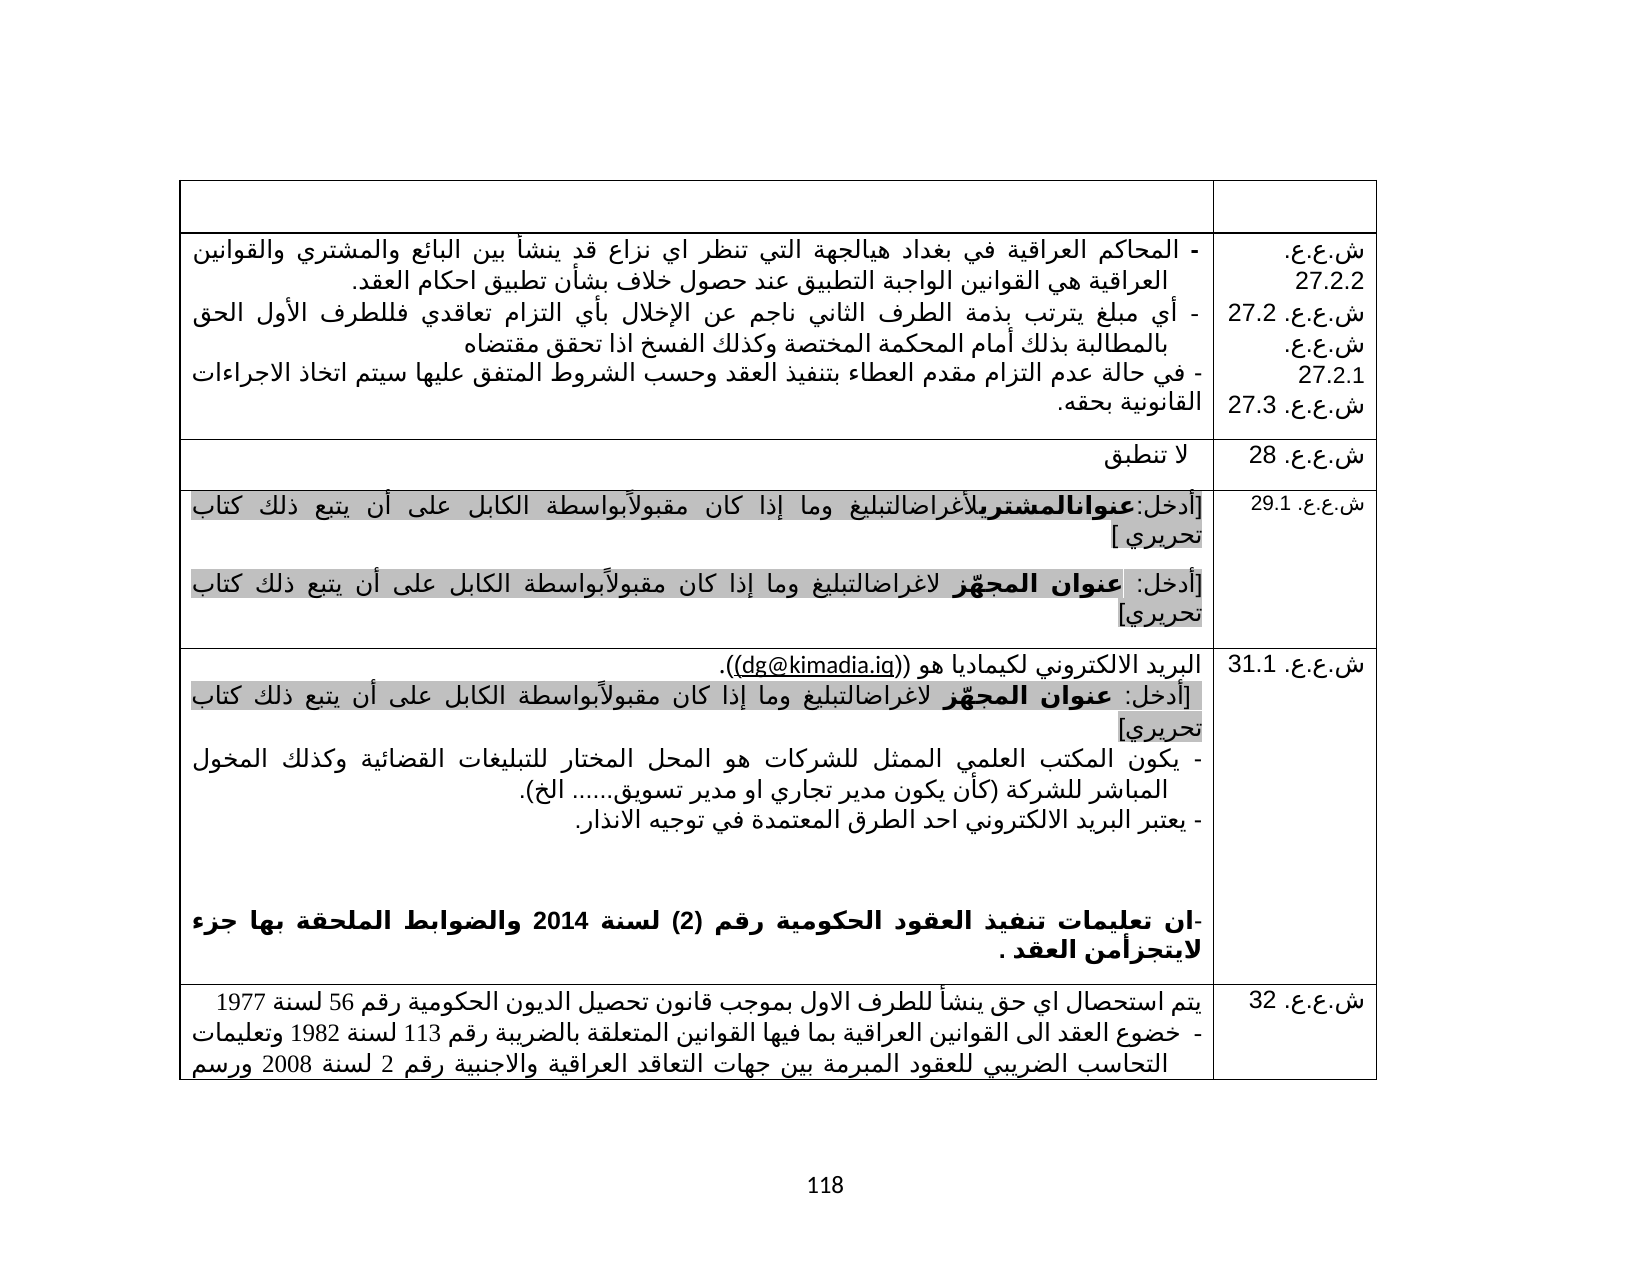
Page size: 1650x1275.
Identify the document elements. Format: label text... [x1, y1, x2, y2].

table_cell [181, 985, 1213, 1079]
table_cell ش.ع.ع. 27.2.2 ش.ع.ع. 27.2 ش.ع.ع. 27.2.1 ش.ع.ع. 27.3 [1214, 234, 1376, 439]
table_cell البريد الالكتروني لكيماديا هو ((dg@kimadia.iq)). [أدخل: عنوان المجهّز لاغراضالتبليغ وما إذا كان مقبولاًبواسطة الكابل على أن يتبع ذلك كتاب تحريري] - يكون المكتب العلمي الممثل للشركات هو المحل المختار للتبليغات القضائية وكذلك المخول المباشر للشركة (كأن يكون مدير تجاري او مدير تسويق...... الخ). - يعتبر البريد الالكتروني احد الطرق المعتمدة في توجيه الانذار. -ان تعليمات تنفيذ العقود الحكومية رقم (2) لسنة 2014 والضوابط الملحقة بها جزء لايتجزأمن العقد . [181, 649, 1213, 984]
table_cell ش.ع.ع. 29.1 [1214, 491, 1376, 648]
table_cell ش.ع.ع. 31.1 [1214, 649, 1376, 984]
table_cell [أدخل:عنوانالمشتريلأغراضالتبليغ وما إذا كان مقبولاًبواسطة الكابل على أن يتبع ذلك كتاب تحريري ] [أدخل: عنوان المجهّز لاغراضالتبليغ وما إذا كان مقبولاًبواسطة الكابل على أن يتبع ذلك كتاب تحريري] [181, 491, 1213, 648]
table_cell ش.ع.ع. 32 [1214, 985, 1376, 1079]
table_cell ش.ع.ع. 28 [1214, 440, 1376, 490]
table_cell [1214, 181, 1376, 232]
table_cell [181, 181, 1213, 232]
table_cell لا تنطبق [181, 440, 1213, 490]
table_cell - المحاكم العراقية في بغداد هيالجهة التي تنظر اي نزاع قد ينشأ بين البائع والمشتري والقوانين العراقية هي القوانين الواجبة التطبيق عند حصول خلاف بشأن تطبيق احكام العقد. - أي مبلغ يترتب بذمة الطرف الثاني ناجم عن الإخلال بأي التزام تعاقدي فللطرف الأول الحق بالمطالبة بذلك أمام المحكمة المختصة وكذلك الفسخ اذا تحقق مقتضاه - في حالة عدم التزام مقدم العطاء بتنفيذ العقد وحسب الشروط المتفق عليها سيتم اتخاذ الاجراءات القانونية بحقه. [181, 234, 1213, 439]
